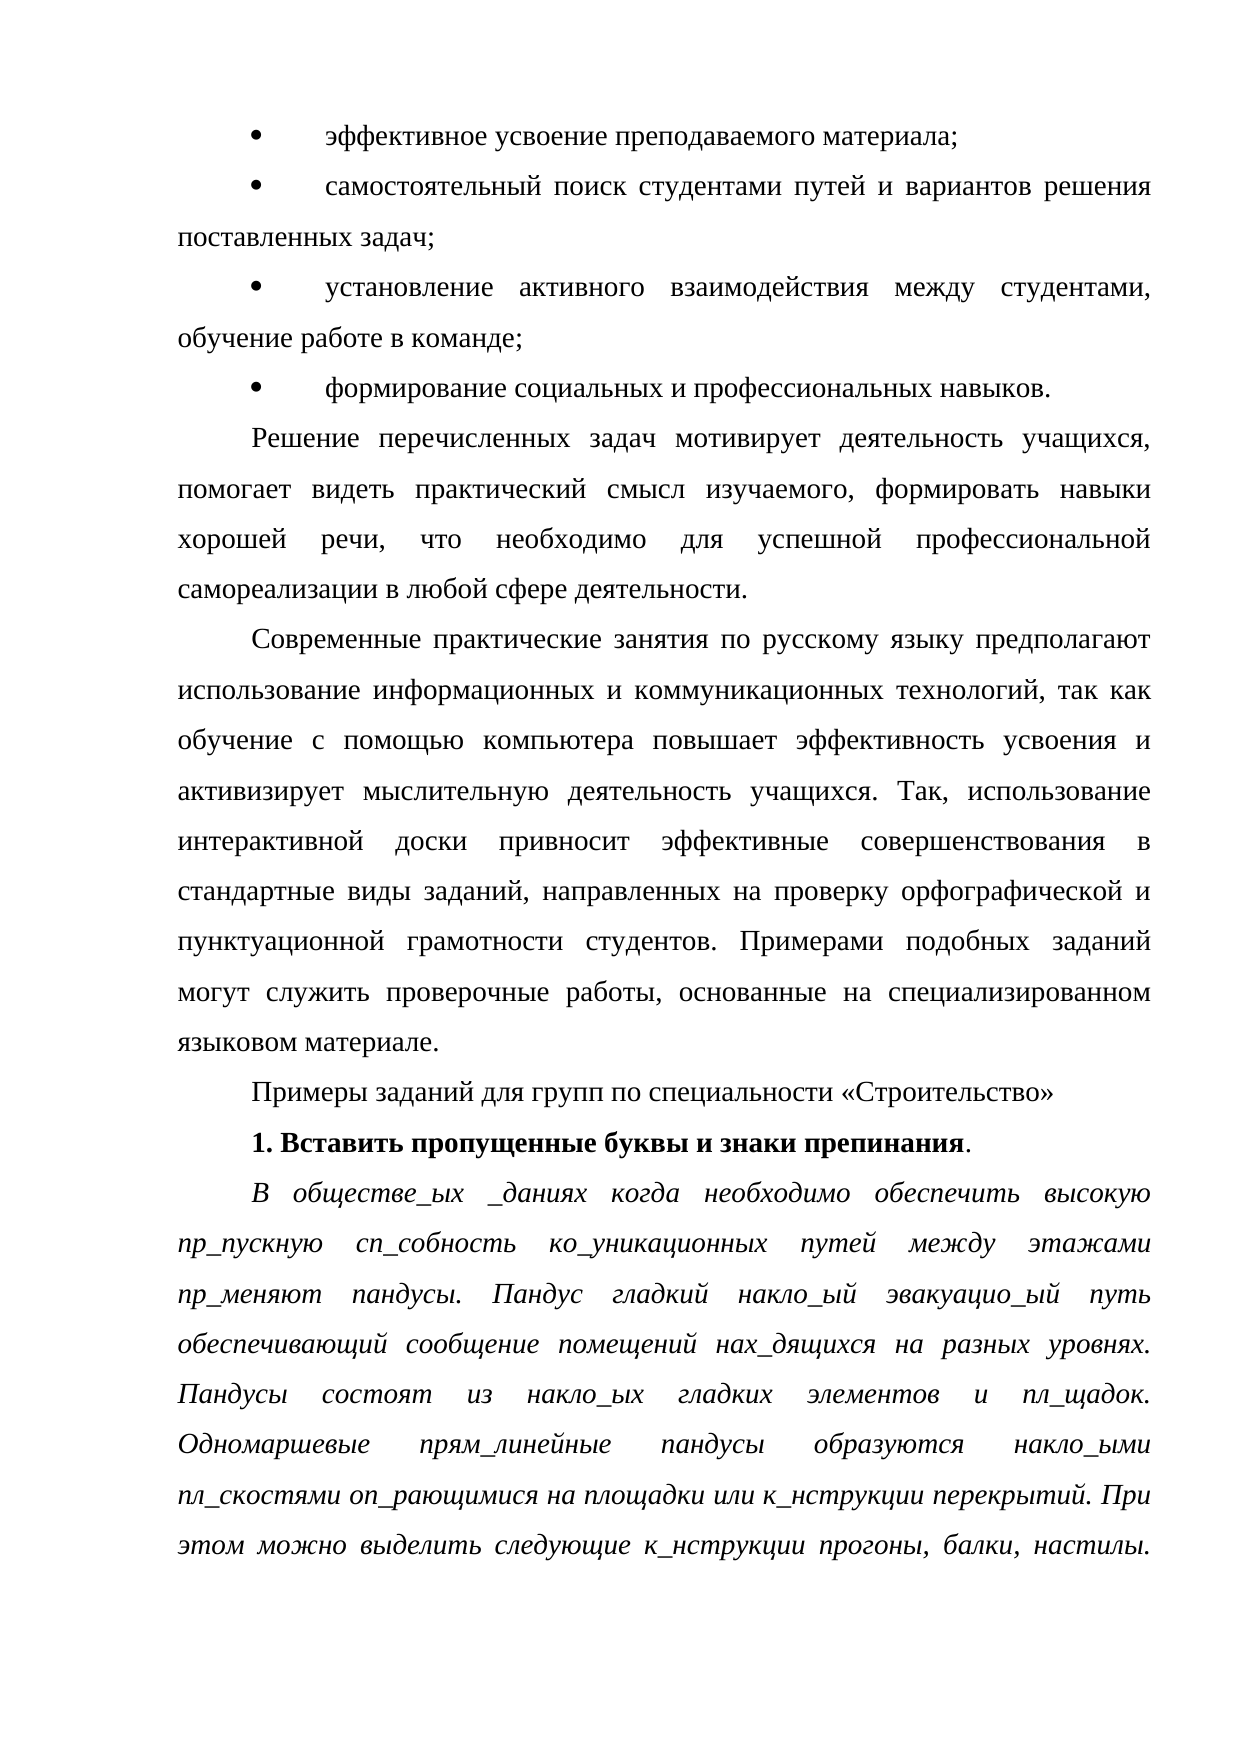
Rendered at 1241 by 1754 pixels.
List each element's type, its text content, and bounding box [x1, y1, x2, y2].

text Решение перечисленных задач мотивирует деятельность учащихся, помогает видеть практический смысл изучаемого, формировать навыки хорошей речи, что необходимо для успешной профессиональной самореализации в любой сфере деятельности. [177, 420, 1152, 605]
list самостоятельный поиск студентами путей и вариантов решения поставленных задач; [177, 168, 1152, 252]
text Современные практические занятия по русскому языку предполагают использование информационных и коммуникационных технологий, так как обучение с помощью компьютера повышает эффективность усвоения и активизирует мыслительную деятельность учащихся. Так, использование интерактивной доски привносит эффективные совершенствования в стандартные виды заданий, направленных на проверку орфографической и пунктуационной грамотности студентов. Примерами подобных заданий могут служить проверочные работы, основанные на специализированном языковом материале. [177, 622, 1152, 1058]
text Примеры заданий для групп по специальности «Строительство» [177, 1074, 1152, 1108]
list эффективное усвоение преподаваемого материала; [177, 118, 1152, 152]
list формирование социальных и профессиональных навыков. [177, 370, 1152, 404]
text 1. Вставить пропущенные буквы и знаки препинания. [177, 1125, 1152, 1158]
list установление активного взаимодействия между студентами, обучение работе в команде; [177, 269, 1152, 353]
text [177, 1175, 1152, 1561]
